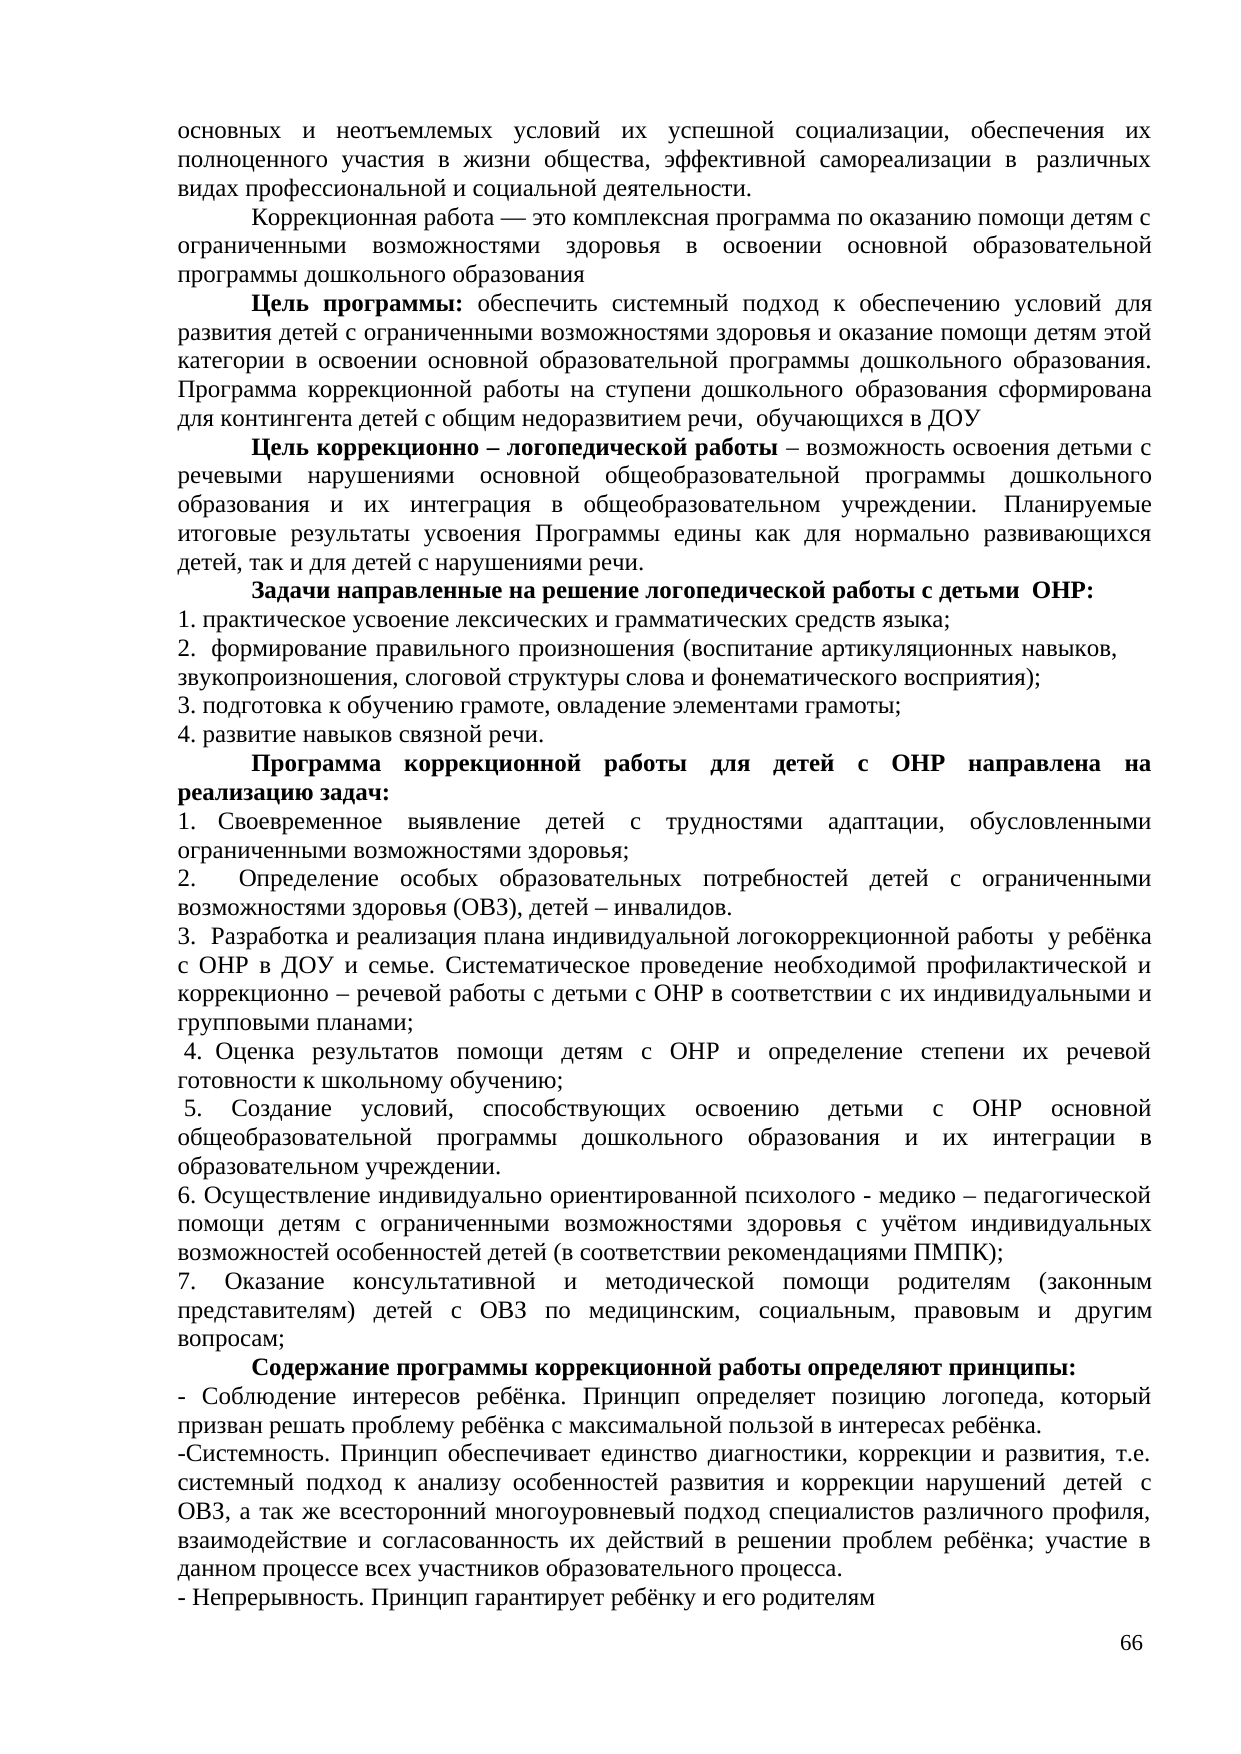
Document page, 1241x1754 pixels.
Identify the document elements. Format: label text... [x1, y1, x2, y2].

list развитие навыков связной речи. [177, 719, 1223, 748]
list Соблюдение интересов ребёнка. Принцип определяет позицию логопеда, который призван решать проблему ребёнка с максимальной пользой в интересах ребёнка. [177, 1381, 1151, 1438]
list подготовка к обучению грамоте, овладение элементами грамоты; [177, 690, 1223, 719]
subtitle Содержание программы коррекционной работы определяют принципы: [251, 1352, 1223, 1381]
text Цель коррекционно – логопедической работы – возможность освоения детьми с речевыми нарушениями основной общеобразовательной программы дошкольного образования и их интеграция в общеобразовательном учреждении. Планируемые итоговые результаты усвоения Программы едины как для нормально развивающихся детей, так и для детей с нарушениями речи. [177, 432, 1152, 575]
subtitle Программа коррекционной работы для детей с ОНР направлена на реализацию задач: [177, 748, 1151, 806]
list Оказание консультативной и методической помощи родителям (законным представителям) детей с ОВЗ по медицинским, социальным, правовым и другим вопросам; [177, 1266, 1152, 1352]
text -Системность. Принцип обеспечивает единство диагностики, коррекции и развития, т.е. системный подход к анализу особенностей развития и коррекции нарушений детей с ОВЗ, а так же всесторонний многоуровневый подход специалистов различного профиля, взаимодействие и согласованность их действий в решении проблем ребёнка; участие в данном процессе всех участников образовательного процесса. [177, 1438, 1151, 1582]
list Своевременное выявление детей с трудностями адаптации, обусловленными ограниченными возможностями здоровья; [177, 806, 1152, 863]
text Коррекционная работа — это комплексная программа по оказанию помощи детям с ограниченными возможностями здоровья в освоении основной образовательной программы дошкольного образования [177, 202, 1152, 288]
list Осуществление индивидуально ориентированной психолого - медико – педагогической помощи детям с ограниченными возможностями здоровья с учётом индивидуальных возможностей особенностей детей (в соответствии рекомендациями ПМПК); [177, 1180, 1152, 1266]
text Цель программы: обеспечить системный подход к обеспечению условий для развития детей с ограниченными возможностями здоровья и оказание помощи детям этой категории в освоении основной образовательной программы дошкольного образования. Программа коррекционной работы на ступени дошкольного образования сформирована для контингента детей с общим недоразвитием речи, обучающихся в ДОУ [177, 288, 1152, 432]
text основных и неотъемлемых условий их успешной социализации, обеспечения их полноценного участия в жизни общества, эффективной самореализации в различных видах профессиональной и социальной деятельности. [177, 115, 1151, 201]
list Определение особых образовательных потребностей детей с ограниченными возможностями здоровья (ОВЗ), детей – инвалидов. [177, 863, 1151, 921]
list Разработка и реализация плана индивидуальной логокоррекционной работы у ребёнка с ОНР в ДОУ и семье. Систематическое проведение необходимой профилактической и коррекционно – речевой работы с детьми с ОНР в соответствии с их индивидуальными и групповыми планами; [177, 921, 1152, 1036]
list Создание условий, способствующих освоению детьми с ОНР основной общеобразовательной программы дошкольного образования и их интеграции в образовательном учреждении. [177, 1093, 1152, 1180]
list Оценка результатов помощи детям с ОНР и определение степени их речевой готовности к школьному обучению; [177, 1036, 1152, 1093]
list Непрерывность. Принцип гарантирует ребёнку и его родителям [177, 1582, 1223, 1611]
list формирование правильного произношения (воспитание артикуляционных навыков, звукопроизношения, слоговой структуры слова и фонематического восприятия); [177, 633, 1151, 690]
list практическое усвоение лексических и грамматических средств языка; [177, 604, 1223, 633]
subtitle Задачи направленные на решение логопедической работы с детьми ОНР: [251, 576, 1223, 604]
